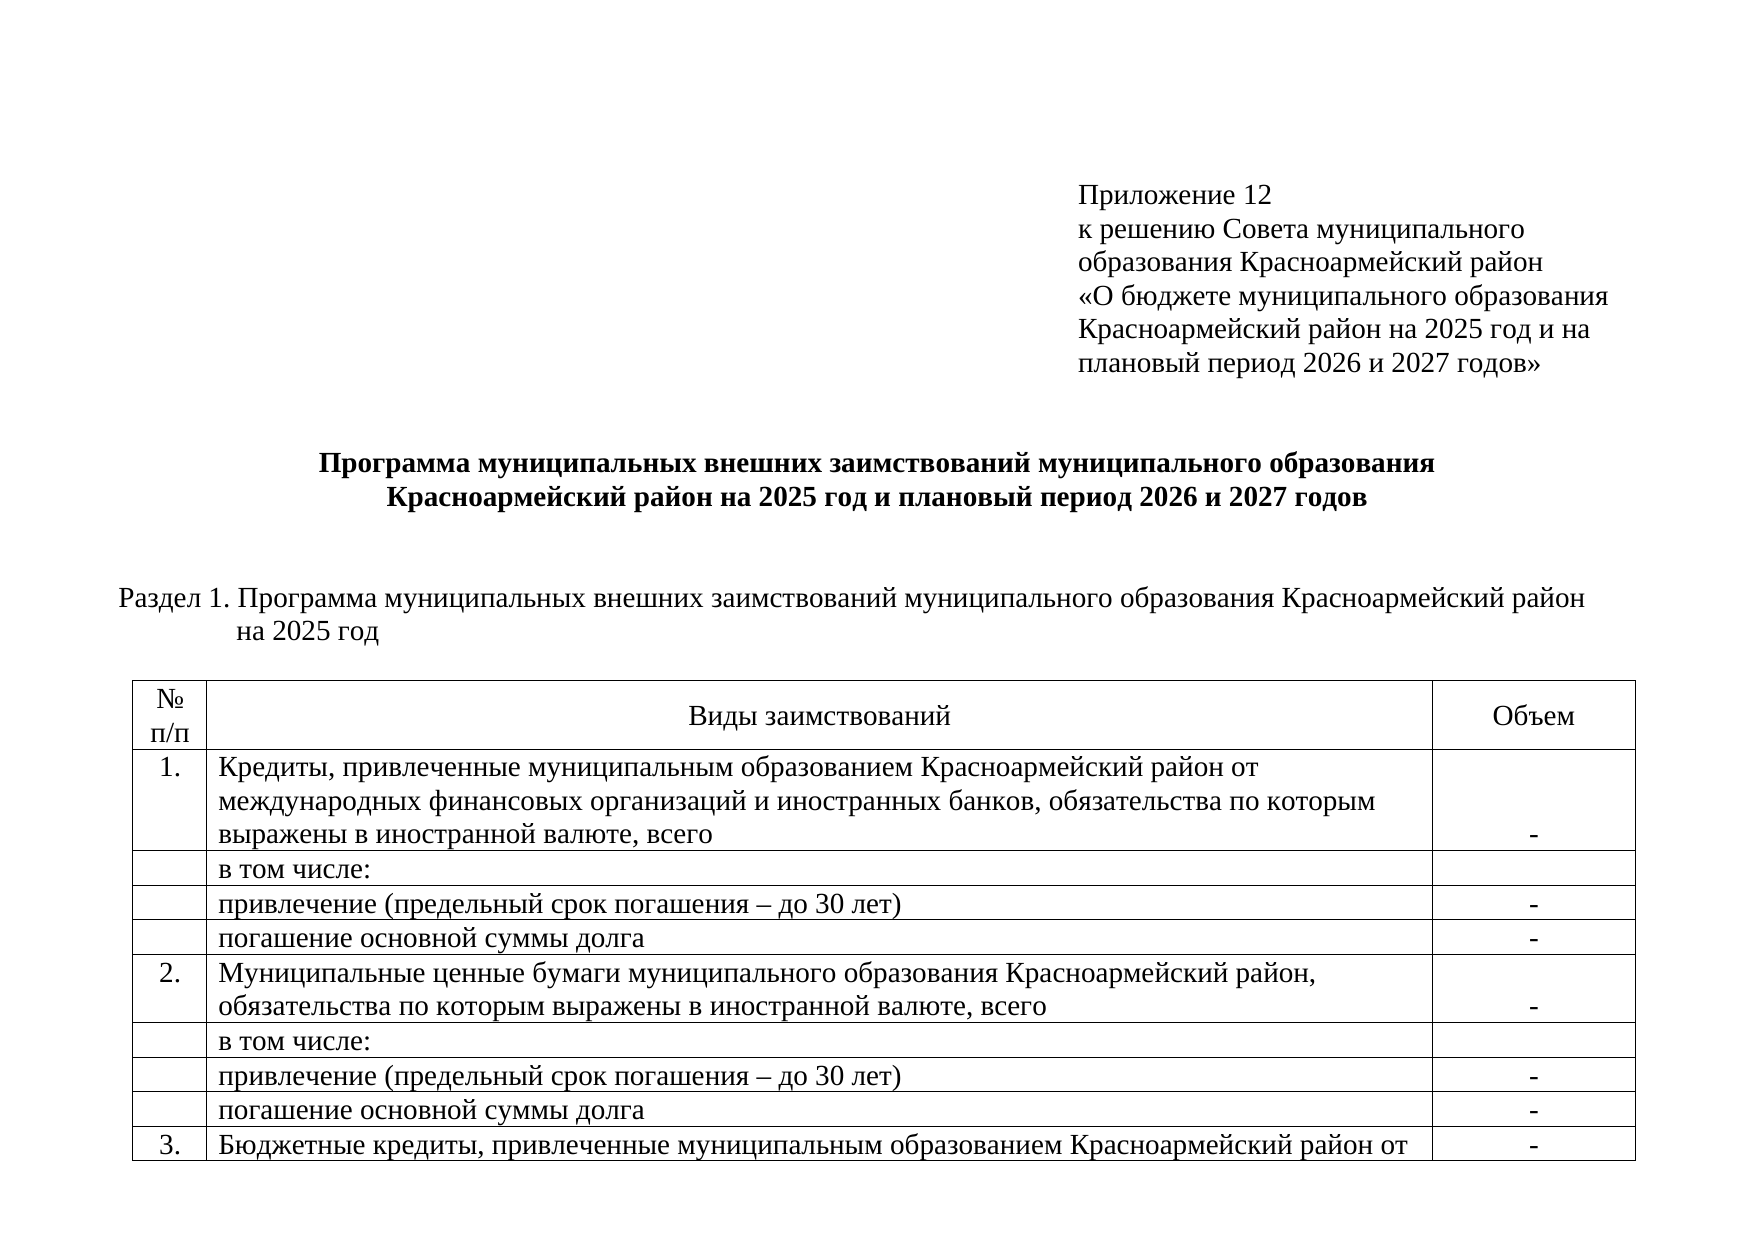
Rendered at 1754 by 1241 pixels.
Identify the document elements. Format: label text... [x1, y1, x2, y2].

text Красноармейский район на 2025 год и плановый период 2026 и 2027 годов [118, 479, 1636, 513]
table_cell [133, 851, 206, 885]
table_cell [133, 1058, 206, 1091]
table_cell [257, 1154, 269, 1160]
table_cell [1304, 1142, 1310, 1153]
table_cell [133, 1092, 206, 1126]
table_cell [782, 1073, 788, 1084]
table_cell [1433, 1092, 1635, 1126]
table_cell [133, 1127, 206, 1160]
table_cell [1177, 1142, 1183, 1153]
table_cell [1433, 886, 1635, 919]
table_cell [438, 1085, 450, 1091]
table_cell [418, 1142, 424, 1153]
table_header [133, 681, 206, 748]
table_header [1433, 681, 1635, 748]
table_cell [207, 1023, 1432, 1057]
text Приложение 12 [1078, 177, 1636, 211]
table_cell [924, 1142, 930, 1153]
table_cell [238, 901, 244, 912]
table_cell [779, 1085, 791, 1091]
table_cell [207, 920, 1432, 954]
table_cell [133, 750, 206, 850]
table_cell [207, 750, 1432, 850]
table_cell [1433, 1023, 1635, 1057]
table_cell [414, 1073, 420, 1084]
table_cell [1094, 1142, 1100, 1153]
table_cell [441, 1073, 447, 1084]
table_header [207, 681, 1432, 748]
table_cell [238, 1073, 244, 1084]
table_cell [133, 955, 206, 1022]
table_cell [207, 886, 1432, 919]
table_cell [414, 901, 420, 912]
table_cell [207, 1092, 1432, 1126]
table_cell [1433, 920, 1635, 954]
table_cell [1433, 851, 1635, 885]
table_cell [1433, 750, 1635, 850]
text Программа муниципальных внешних заимствований муниципального образования [118, 446, 1636, 479]
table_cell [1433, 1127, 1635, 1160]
text «О бюджете муниципального образования Красноармейский район на 2025 год и на плановый период 2026 и 2027 годов» [1078, 278, 1636, 378]
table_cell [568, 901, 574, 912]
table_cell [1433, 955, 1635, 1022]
text на 2025 год [118, 613, 1636, 647]
text Раздел 1. Программа муниципальных внешних заимствований муниципального образования Красноармейский район [118, 580, 1636, 613]
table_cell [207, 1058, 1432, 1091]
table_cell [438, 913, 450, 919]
text к решению Совета муниципального [1078, 211, 1636, 244]
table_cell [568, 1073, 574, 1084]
text образования Красноармейский район [1078, 244, 1636, 278]
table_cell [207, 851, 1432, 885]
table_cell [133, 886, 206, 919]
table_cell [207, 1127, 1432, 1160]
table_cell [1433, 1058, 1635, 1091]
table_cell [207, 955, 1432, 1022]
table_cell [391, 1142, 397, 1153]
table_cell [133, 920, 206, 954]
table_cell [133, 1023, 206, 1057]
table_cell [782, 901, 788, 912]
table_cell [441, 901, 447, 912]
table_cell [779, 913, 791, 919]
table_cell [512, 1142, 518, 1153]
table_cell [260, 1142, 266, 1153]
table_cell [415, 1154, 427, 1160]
